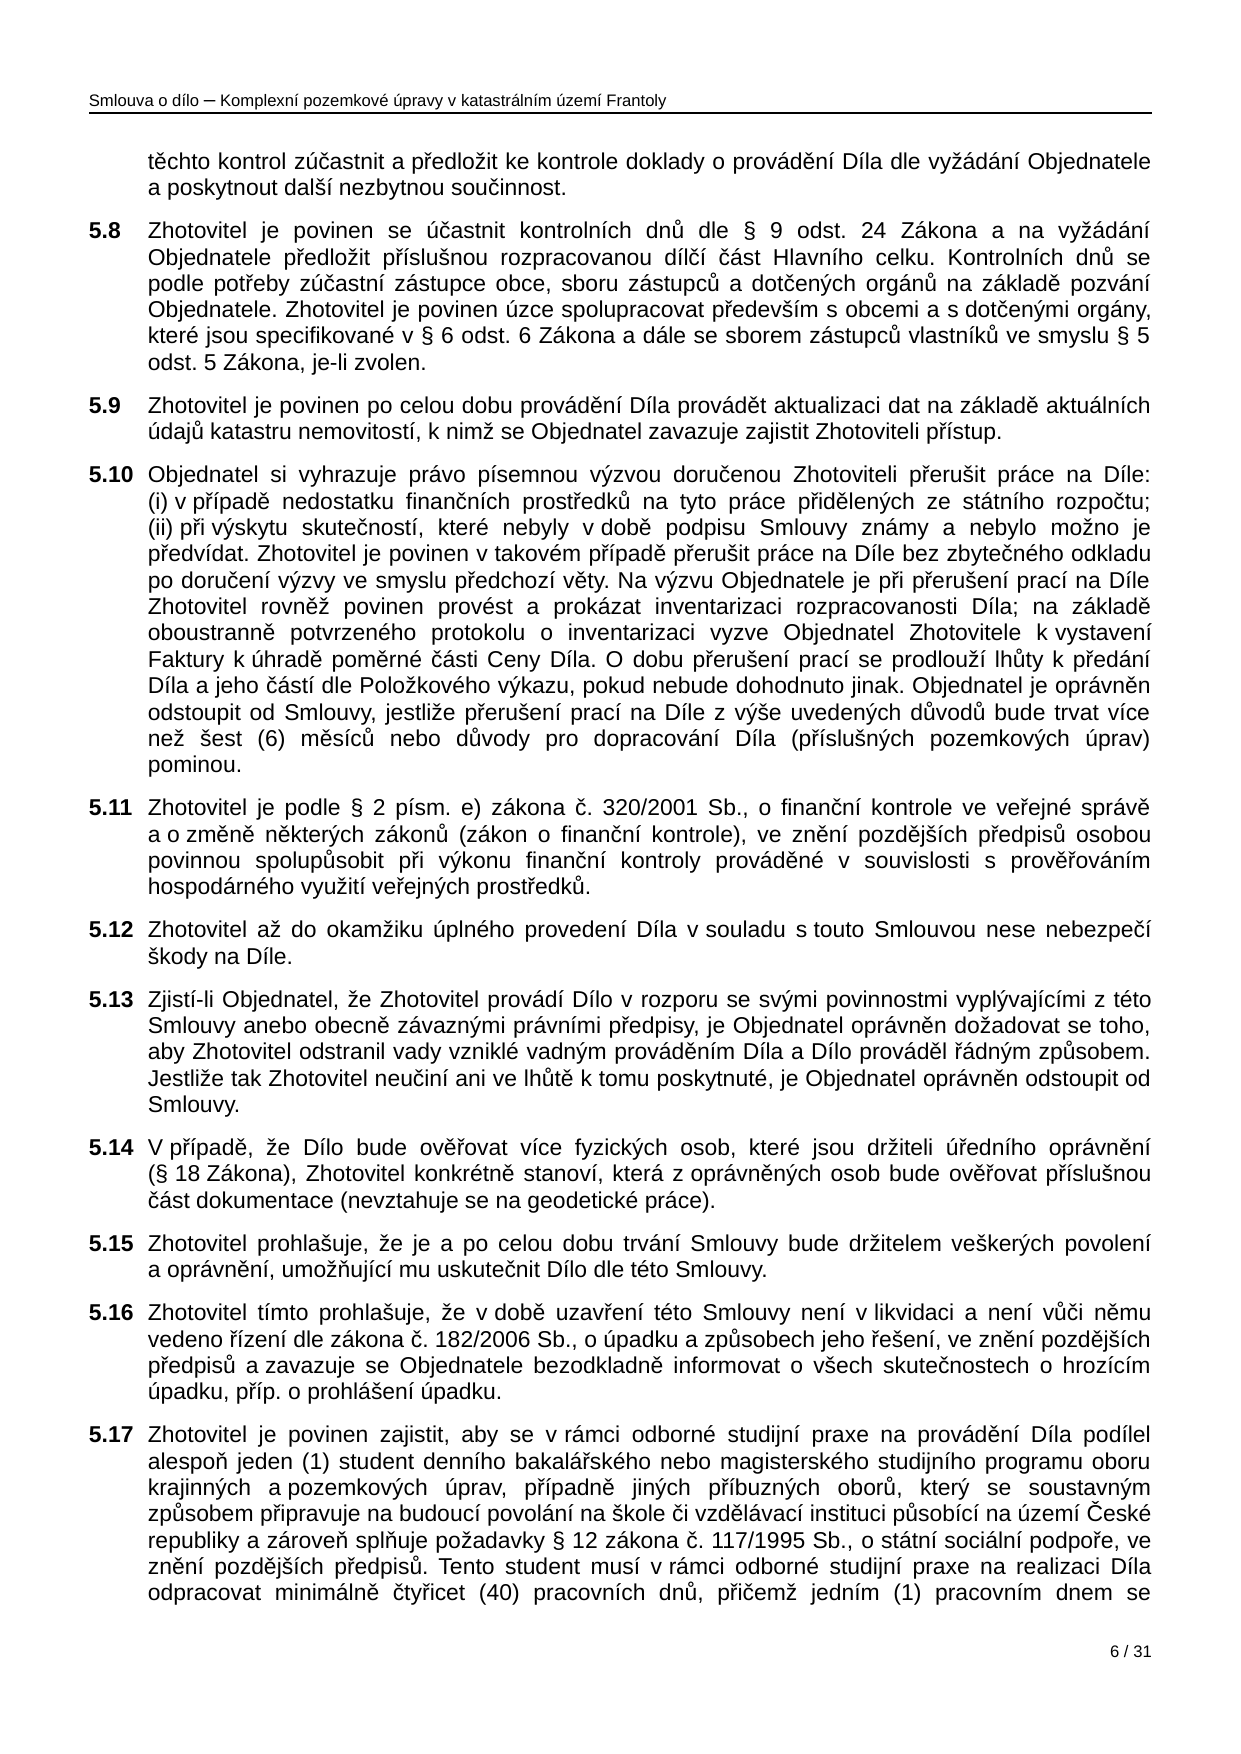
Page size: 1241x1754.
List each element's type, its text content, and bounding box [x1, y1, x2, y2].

text Zhotovitel je podle § 2 písm. e) zákona č. 320/2001 Sb., o finanční kontrole ve veřejné správě a o změně některých zákonů (zákon o finanční kontrole), ve znění pozdějších předpisů osobou povinnou spolupůsobit při výkonu finanční kontroly prováděné v souvislosti s prověřováním hospodárného využití veřejných prostředků. [89, 794, 1152, 899]
text Zhotovitel je povinen se účastnit kontrolních dnů dle § 9 odst. 24 Zákona a na vyžádání Objednatele předložit příslušnou rozpracovanou dílčí část Hlavního celku. Kontrolních dnů se podle potřeby zúčastní zástupce obce, sboru zástupců a dotčených orgánů na základě pozvání Objednatele. Zhotovitel je povinen úzce spolupracovat především s obcemi a s dotčenými orgány, které jsou specifikované v § 6 odst. 6 Zákona a dále se sborem zástupců vlastníků ve smyslu § 5 odst. 5 Zákona, je-li zvolen. [89, 217, 1152, 375]
text Zhotovitel prohlašuje, že je a po celou dobu trvání Smlouvy bude držitelem veškerých povolení a oprávnění, umožňující mu uskutečnit Dílo dle této Smlouvy. [89, 1230, 1152, 1282]
text Zjistí-li Objednatel, že Zhotovitel provádí Dílo v rozporu se svými povinnostmi vyplývajícími z této Smlouvy anebo obecně závaznými právními předpisy, je Objednatel oprávněn dožadovat se toho, aby Zhotovitel odstranil vady vzniklé vadným prováděním Díla a Dílo prováděl řádným způsobem. Jestliže tak Zhotovitel neučiní ani ve lhůtě k tomu poskytnuté, je Objednatel oprávněn odstoupit od Smlouvy. [89, 986, 1152, 1117]
text Objednatel si vyhrazuje právo písemnou výzvou doručenou Zhotoviteli přerušit práce na Díle: (i) v případě nedostatku finančních prostředků na tyto práce přidělených ze státního rozpočtu; (ii) při výskytu skutečností, které nebyly v době podpisu Smlouvy známy a nebylo možno je předvídat. Zhotovitel je povinen v takovém případě přerušit práce na Díle bez zbytečného odkladu po doručení výzvy ve smyslu předchozí věty. Na výzvu Objednatele je při přerušení prací na Díle Zhotovitel rovněž povinen provést a prokázat inventarizaci rozpracovanosti Díla; na základě oboustranně potvrzeného protokolu o inventarizaci vyzve Objednatel Zhotovitele k vystavení Faktury k úhradě poměrné části Ceny Díla. O dobu přerušení prací se prodlouží lhůty k předání Díla a jeho částí dle Položkového výkazu, pokud nebude dohodnuto jinak. Objednatel je oprávněn odstoupit od Smlouvy, jestliže přerušení prací na Díle z výše uvedených důvodů bude trvat více než šest (6) měsíců nebo důvody pro dopracování Díla (příslušných pozemkových úprav) pominou. [89, 461, 1152, 777]
text Zhotovitel až do okamžiku úplného provedení Díla v souladu s touto Smlouvou nese nebezpečí škody na Díle. [89, 916, 1152, 969]
text V případě, že Dílo bude ověřovat více fyzických osob, které jsou držiteli úředního oprávnění (§ 18 Zákona), Zhotovitel konkrétně stanoví, která z oprávněných osob bude ověřovat příslušnou část dokumentace (nevztahuje se na geodetické práce). [89, 1134, 1152, 1213]
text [89, 148, 1152, 200]
text Zhotovitel tímto prohlašuje, že v době uzavření této Smlouvy není v likvidaci a není vůči němu vedeno řízení dle zákona č. 182/2006 Sb., o úpadku a způsobech jeho řešení, ve znění pozdějších předpisů a zavazuje se Objednatele bezodkladně informovat o všech skutečnostech o hrozícím úpadku, příp. o prohlášení úpadku. [89, 1299, 1152, 1404]
text Zhotovitel je povinen po celou dobu provádění Díla provádět aktualizaci dat na základě aktuálních údajů katastru nemovitostí, k nimž se Objednatel zavazuje zajistit Zhotoviteli přístup. [89, 392, 1152, 444]
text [89, 1421, 1152, 1606]
